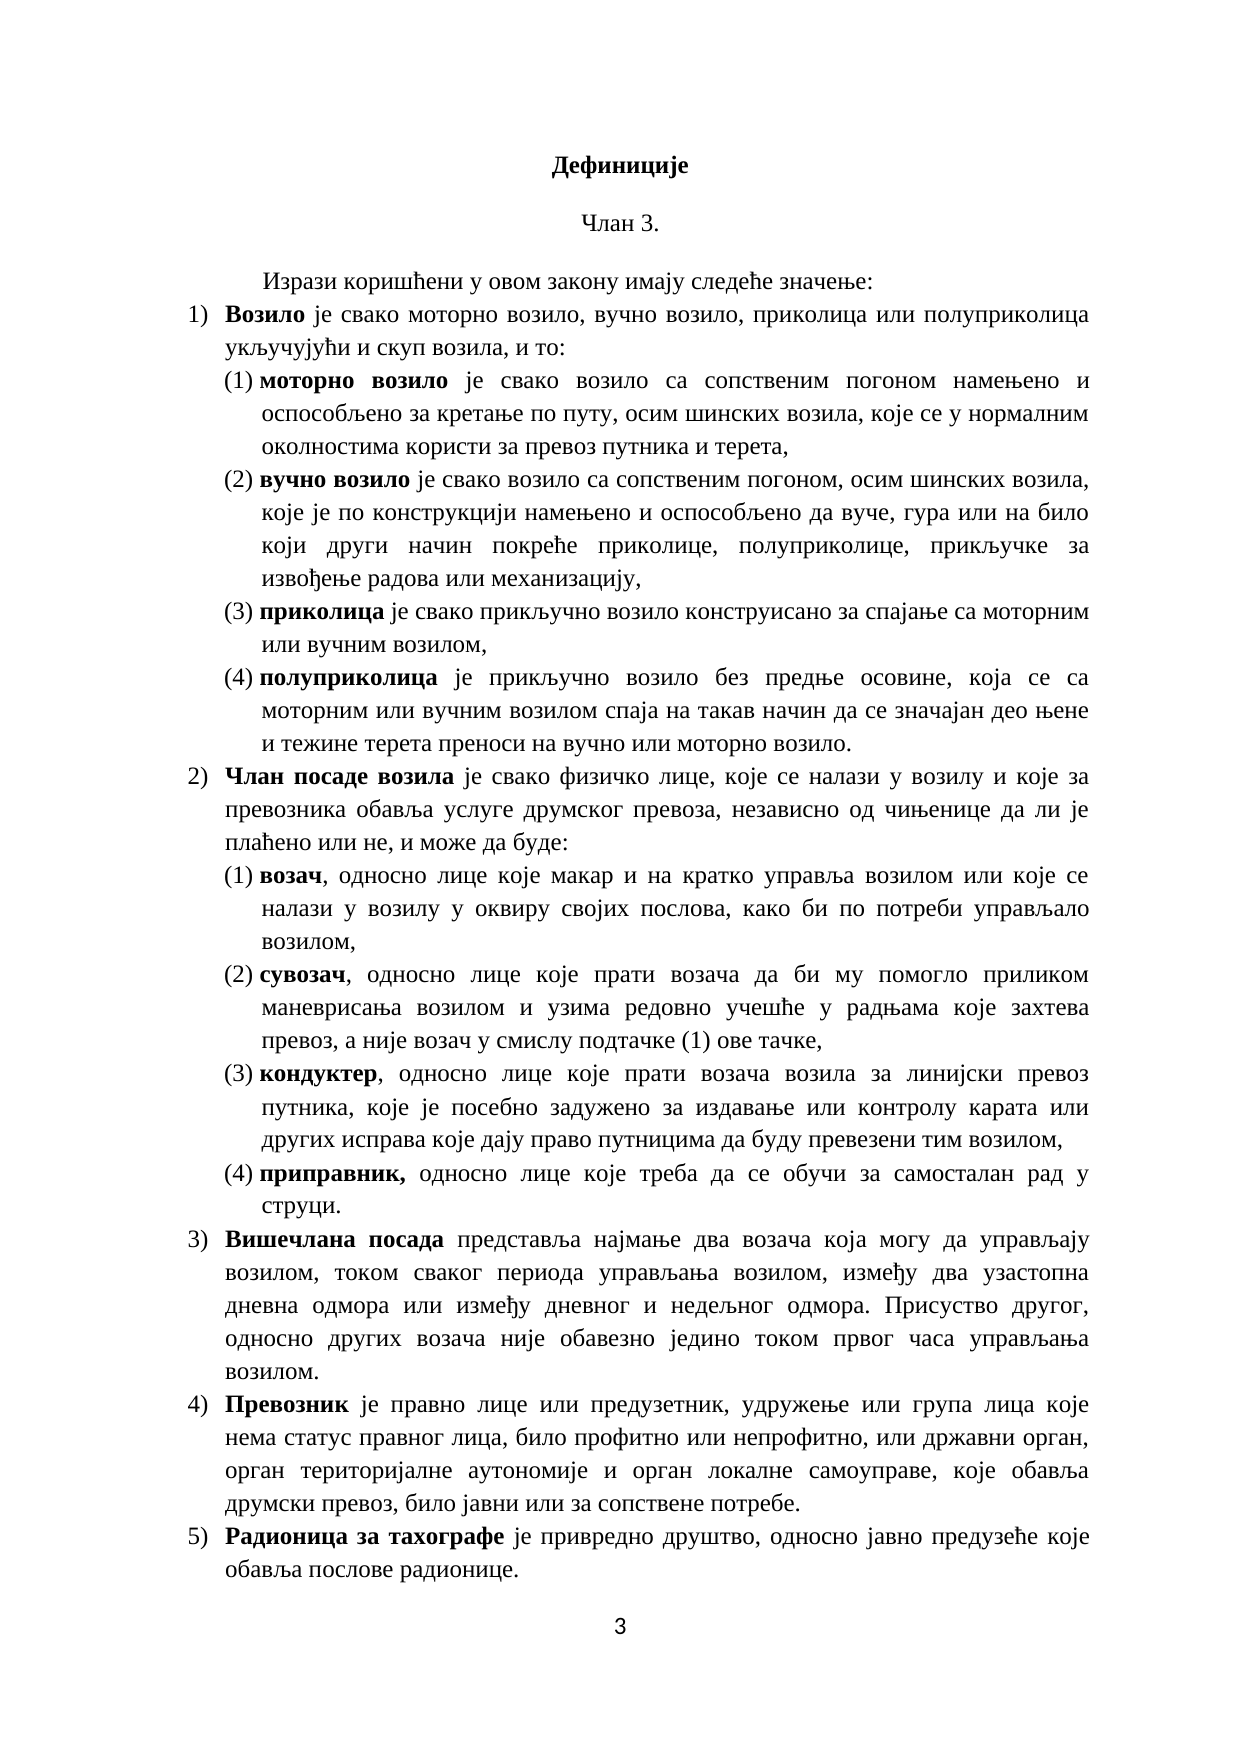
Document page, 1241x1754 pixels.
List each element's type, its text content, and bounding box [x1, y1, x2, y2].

list Возило је свако моторно возило, вучно возило, приколица или полуприколица укључујући и скуп возила, и то: [187, 299, 1090, 361]
subtitle Дефиниције [150, 150, 1090, 179]
text (1) моторно возило је свако возило са сопственим погоном намењено и оспособљено за кретање по путу, осим шинских возила, које се у нормалним околностима користи за превоз путника и терета, [224, 365, 1090, 460]
text (3) кондуктер, односно лице које прати возача возила за линијски превоз путника, које је посебно задужено за издавање или контролу карата или других исправа које дају право путницима да буду превезени тим возилом, [224, 1058, 1090, 1153]
text (2) вучно возило је свако возило са сопственим погоном, осим шинских возила, које је по конструкцији намењено и оспособљено да вуче, гура или на било који други начин покреће приколице, полуприколице, прикључке за извођење радова или механизацију, [224, 464, 1090, 592]
list Вишечлана посада представља најмање два возача која могу да управљају возилом, током сваког периода управљања возилом, између два узастопна дневна одмора или између дневног и недељног одмора. Присуство другог, односно других возача није обавезно једино током првог часа управљања возилом. [187, 1224, 1090, 1384]
text (2) сувозач, односно лице које прати возача да би му помогло приликом маневрисања возилом и узима редовно учешће у радњама које захтева превоз, а није возач у смислу подтачке (1) ове тачке, [224, 959, 1090, 1054]
text (4) приправник, односно лице које треба да се обучи за самосталан рад у струци. [224, 1158, 1090, 1219]
text (1) возач, односно лице које макар и на кратко управља возилом или које се налази у возилу у оквиру својих послова, како би по потреби управљало возилом, [224, 860, 1090, 955]
list Превозник је правно лице или предузетник, удружење или група лица које нема статус правног лица, било профитно или непрофитно, или државни орган, орган територијалне аутономије и орган локалне самоуправе, које обавља друмски превоз, било јавни или за сопствене потребе. [187, 1389, 1090, 1517]
list Члан посаде возила је свако физичко лице, које се налази у возилу и које за превозника обавља услуге друмског превоза, независно од чињенице да ли је плаћено или не, и може да буде: [187, 761, 1090, 856]
text Члан 3. [150, 208, 1090, 237]
text (3) приколица је свако прикључно возило конструисано за спајање са моторним или вучним возилом, [224, 596, 1090, 658]
list Радионица за тахографе је привредно друштво, односно јавно предузеће које обавља послове радионице. [187, 1521, 1090, 1583]
text (4) полуприколица је прикључно возило без предње осовине, која се са моторним или вучним возилом спаја на такав начин да се значајан део њене и тежине терета преноси на вучно или моторно возило. [224, 662, 1090, 757]
list Изрази коришћени у овом закону имају следеће значење: [188, 266, 1090, 295]
